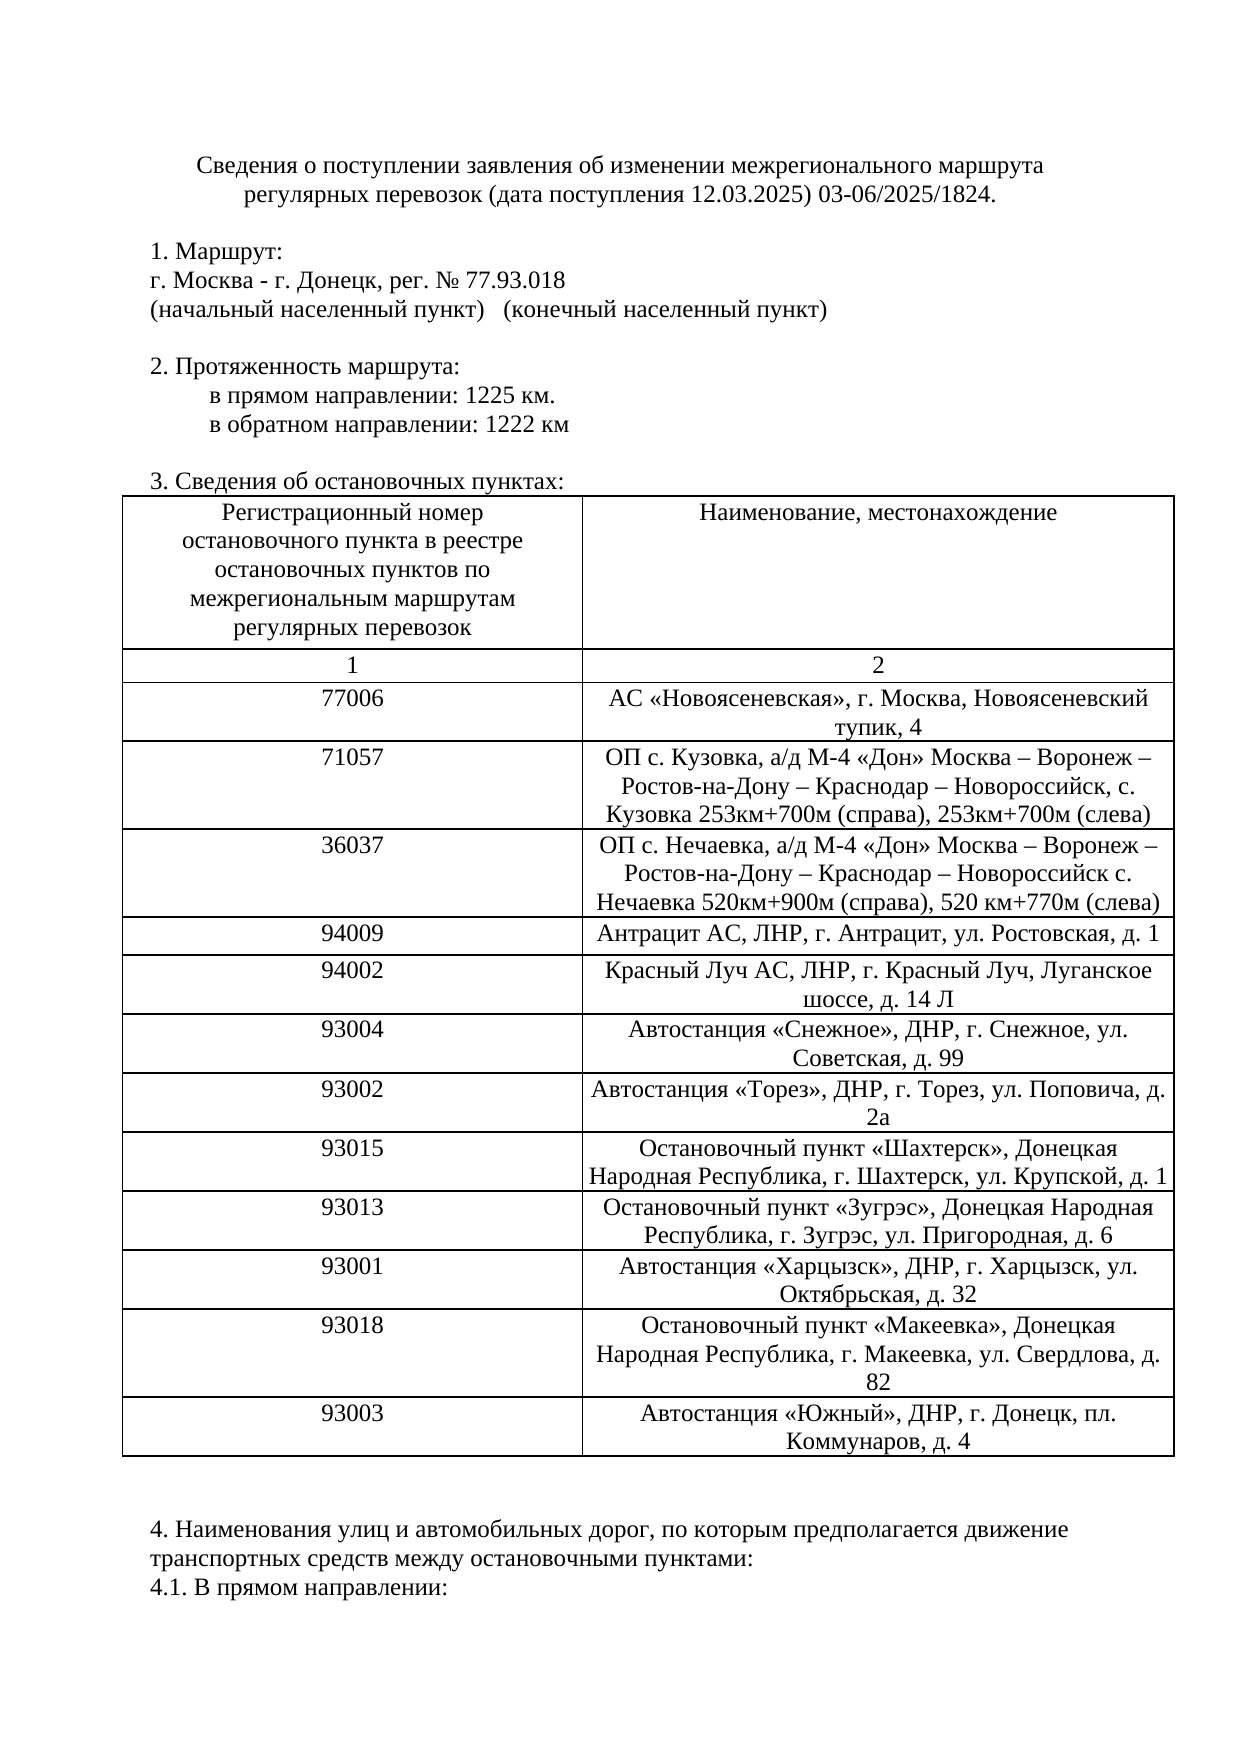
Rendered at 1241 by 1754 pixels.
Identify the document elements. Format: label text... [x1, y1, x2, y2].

text 2. Протяженность маршрута: [150, 351, 1090, 380]
table_header Регистрационный номер остановочного пункта в реестре остановочных пунктов по межрегиональным маршрутам регулярных перевозок [123, 497, 582, 648]
text 1. Маршрут: [150, 236, 1090, 265]
table_cell ОП с. Кузовка, а/д М-4 «Дон» Москва – Воронеж – Ростов-на-Дону – Краснодар – Новороссийск, с. Кузовка 253км+700м (справа), 253км+700м (слева) [583, 742, 1173, 828]
table_cell 2 [583, 650, 1173, 681]
table_header Наименование, местонахождение [583, 497, 1173, 648]
table_cell Автостанция «Снежное», ДНР, г. Снежное, ул. Советская, д. 99 [583, 1015, 1173, 1072]
table_cell 36037 [123, 830, 582, 916]
table_cell 93013 [123, 1192, 582, 1249]
text в обратном направлении: 1222 км [150, 409, 1090, 437]
table_cell 77006 [123, 683, 582, 740]
table_cell Антрацит АС, ЛНР, г. Антрацит, ул. Ростовская, д. 1 [583, 918, 1173, 954]
table_cell Остановочный пункт «Макеевка», Донецкая Народная Республика, г. Макеевка, ул. Свердлова, д. 82 [583, 1310, 1173, 1396]
table_cell ОП с. Нечаевка, а/д М-4 «Дон» Москва – Воронеж – Ростов-на-Дону – Краснодар – Новороссийск с. Нечаевка 520км+900м (справа), 520 км+770м (слева) [583, 830, 1173, 916]
text Сведения о поступлении заявления об изменении межрегионального маршрута регулярных перевозок (дата поступления 12.03.2025) 03-06/2025/1824. [150, 150, 1090, 207]
table_cell Остановочный пункт «Зугрэс», Донецкая Народная Республика, г. Зугрэс, ул. Пригородная, д. 6 [583, 1192, 1173, 1249]
text г. Москва - г. Донецк, рег. № 77.93.018 [150, 265, 1090, 294]
table_cell 93001 [123, 1251, 582, 1308]
table_cell Красный Луч АС, ЛНР, г. Красный Луч, Луганское шоссе, д. 14 Л [583, 956, 1173, 1013]
text (начальный населенный пункт) (конечный населенный пункт) [150, 294, 1090, 322]
table_cell 93018 [123, 1310, 582, 1396]
text 4. Наименования улиц и автомобильных дорог, по которым предполагается движение транспортных средств между остановочными пунктами: [150, 1514, 1090, 1572]
table_cell АС «Новоясеневская», г. Москва, Новоясеневский тупик, 4 [583, 683, 1173, 740]
table_cell 93015 [123, 1133, 582, 1190]
table_cell 93004 [123, 1015, 582, 1072]
table_cell 93002 [123, 1074, 582, 1131]
table_cell Автостанция «Торез», ДНР, г. Торез, ул. Поповича, д. 2а [583, 1074, 1173, 1131]
table_cell 93003 [123, 1398, 582, 1455]
table_cell Автостанция «Южный», ДНР, г. Донецк, пл. Коммунаров, д. 4 [583, 1398, 1173, 1455]
table_cell 94002 [123, 956, 582, 1013]
text в прямом направлении: 1225 км. [150, 380, 1090, 409]
table_cell Остановочный пункт «Шахтерск», Донецкая Народная Республика, г. Шахтерск, ул. Крупской, д. 1 [583, 1133, 1173, 1190]
text 3. Сведения об остановочных пунктах: [150, 466, 1090, 495]
table_cell 1 [123, 650, 582, 681]
text 4.1. В прямом направлении: [150, 1572, 1090, 1601]
table_cell 94009 [123, 918, 582, 954]
table_cell Автостанция «Харцызск», ДНР, г. Харцызск, ул. Октябрьская, д. 32 [583, 1251, 1173, 1308]
table_cell 71057 [123, 742, 582, 828]
